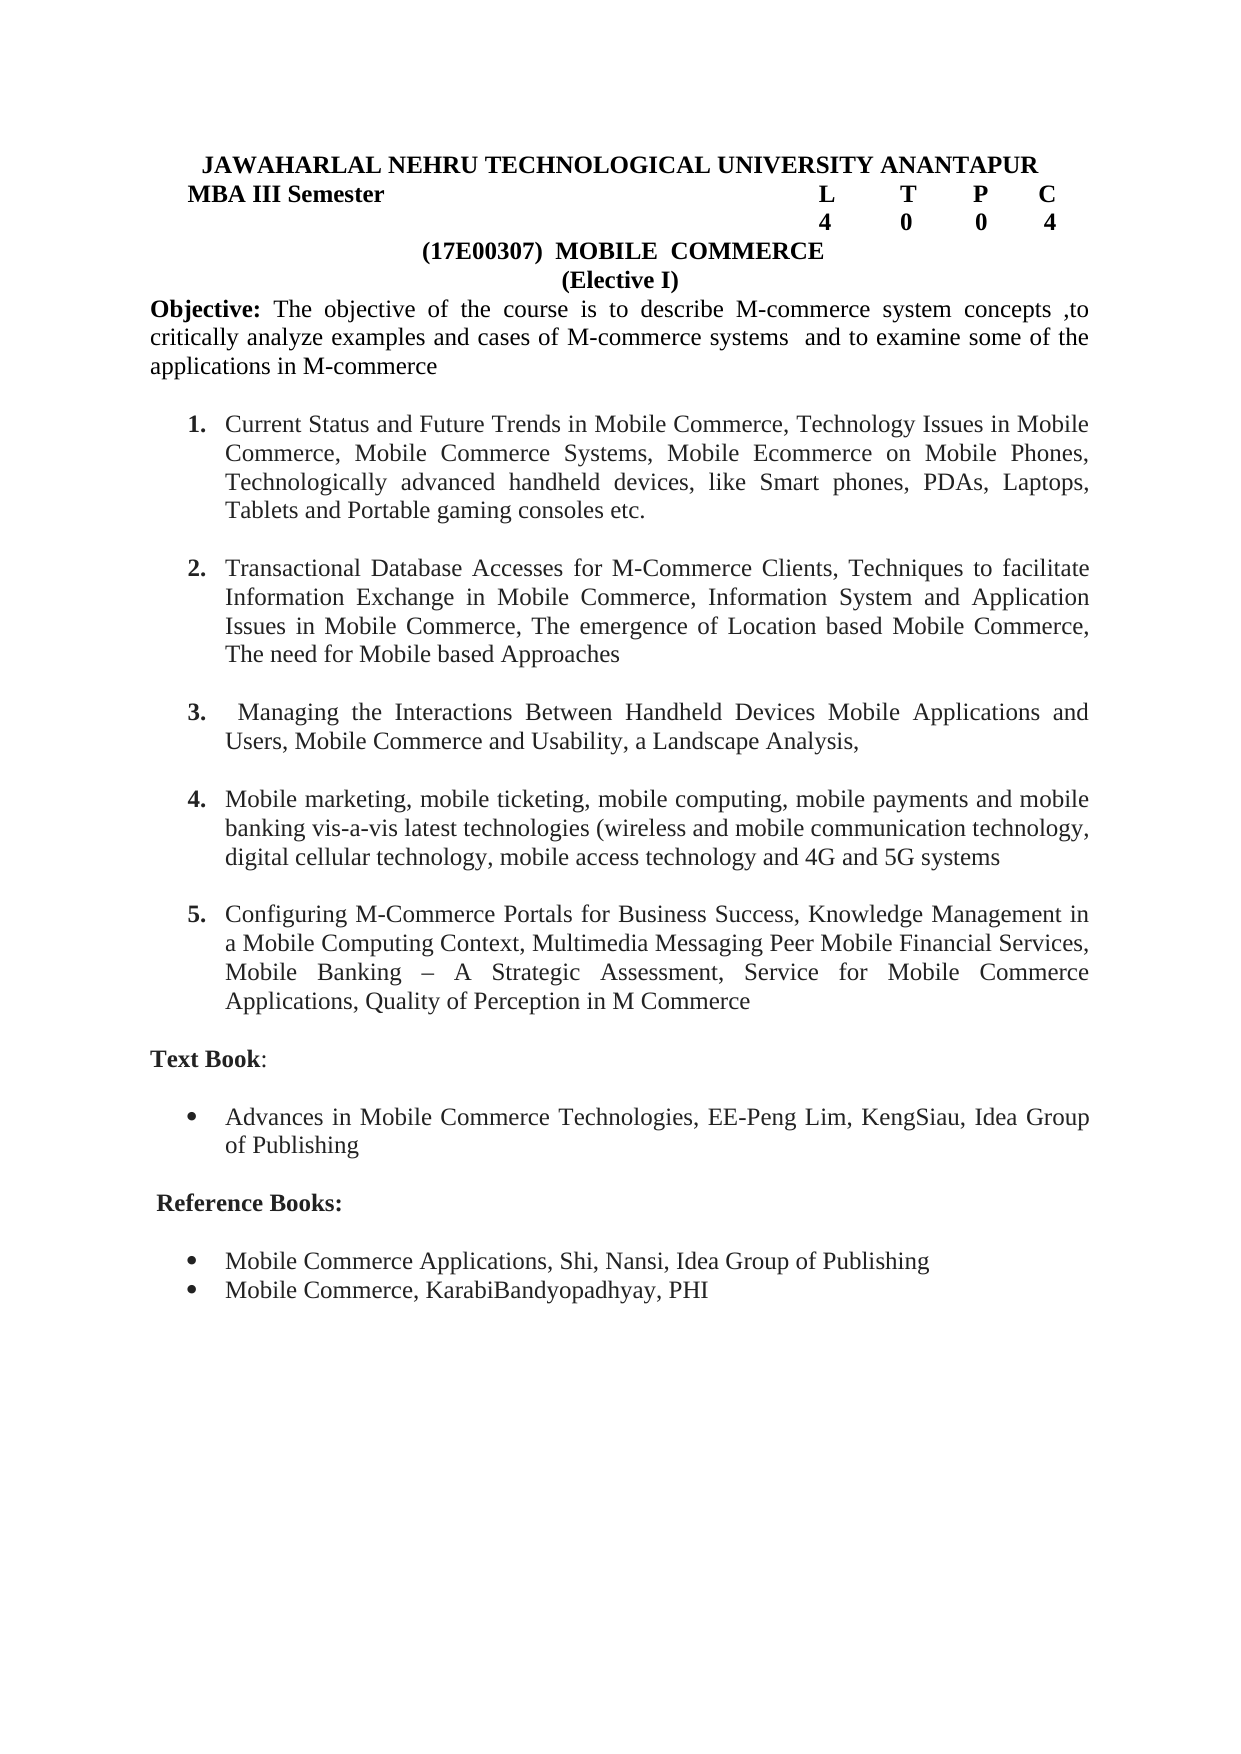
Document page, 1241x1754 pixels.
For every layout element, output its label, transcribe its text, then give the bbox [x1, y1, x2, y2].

list Mobile marketing, mobile ticketing, mobile computing, mobile payments and mobile banking vis-a-vis latest technologies (wireless and mobile communication technology, digital cellular technology, mobile access technology and 4G and 5G systems [187, 784, 1090, 870]
text Objective: The objective of the course is to describe M-commerce system concepts ,to critically analyze examples and cases of M-commerce systems and to examine some of the applications in M-commerce [150, 294, 1090, 380]
text (Elective I) [150, 265, 1090, 294]
text Text Book: [150, 1044, 1090, 1072]
text (17E00307) MOBILE COMMERCE [150, 236, 1090, 265]
list Current Status and Future Trends in Mobile Commerce, Technology Issues in Mobile Commerce, Mobile Commerce Systems, Mobile Ecommerce on Mobile Phones, Technologically advanced handheld devices, like Smart phones, PDAs, Laptops, Tablets and Portable gaming consoles etc. [187, 409, 1090, 524]
list Managing the Interactions Between Handheld Devices Mobile Applications and Users, Mobile Commerce and Usability, a Landscape Analysis, [187, 697, 1090, 755]
list Transactional Database Accesses for M-Commerce Clients, Techniques to facilitate Information Exchange in Mobile Commerce, Information System and Application Issues in Mobile Commerce, The emergence of Location based Mobile Commerce, The need for Mobile based Approaches [187, 553, 1090, 668]
list Configuring M-Commerce Portals for Business Success, Knowledge Management in a Mobile Computing Context, Multimedia Messaging Peer Mobile Financial Services, Mobile Banking – A Strategic Assessment, Service for Mobile Commerce Applications, Quality of Perception in M Commerce [187, 899, 1090, 1014]
list Mobile Commerce, KarabiBandyopadhyay, PHI [187, 1275, 1090, 1304]
list Advances in Mobile Commerce Technologies, EE-Peng Lim, KengSiau, Idea Group of Publishing [187, 1102, 1090, 1159]
text MBA III Semester L T P C [187, 179, 1090, 207]
list Mobile Commerce Applications, Shi, Nansi, Idea Group of Publishing [187, 1246, 1090, 1275]
text 4 0 0 4 [150, 207, 1090, 236]
text Reference Books: [150, 1188, 1090, 1217]
text JAWAHARLAL NEHRU TECHNOLOGICAL UNIVERSITY ANANTAPUR [150, 150, 1090, 179]
